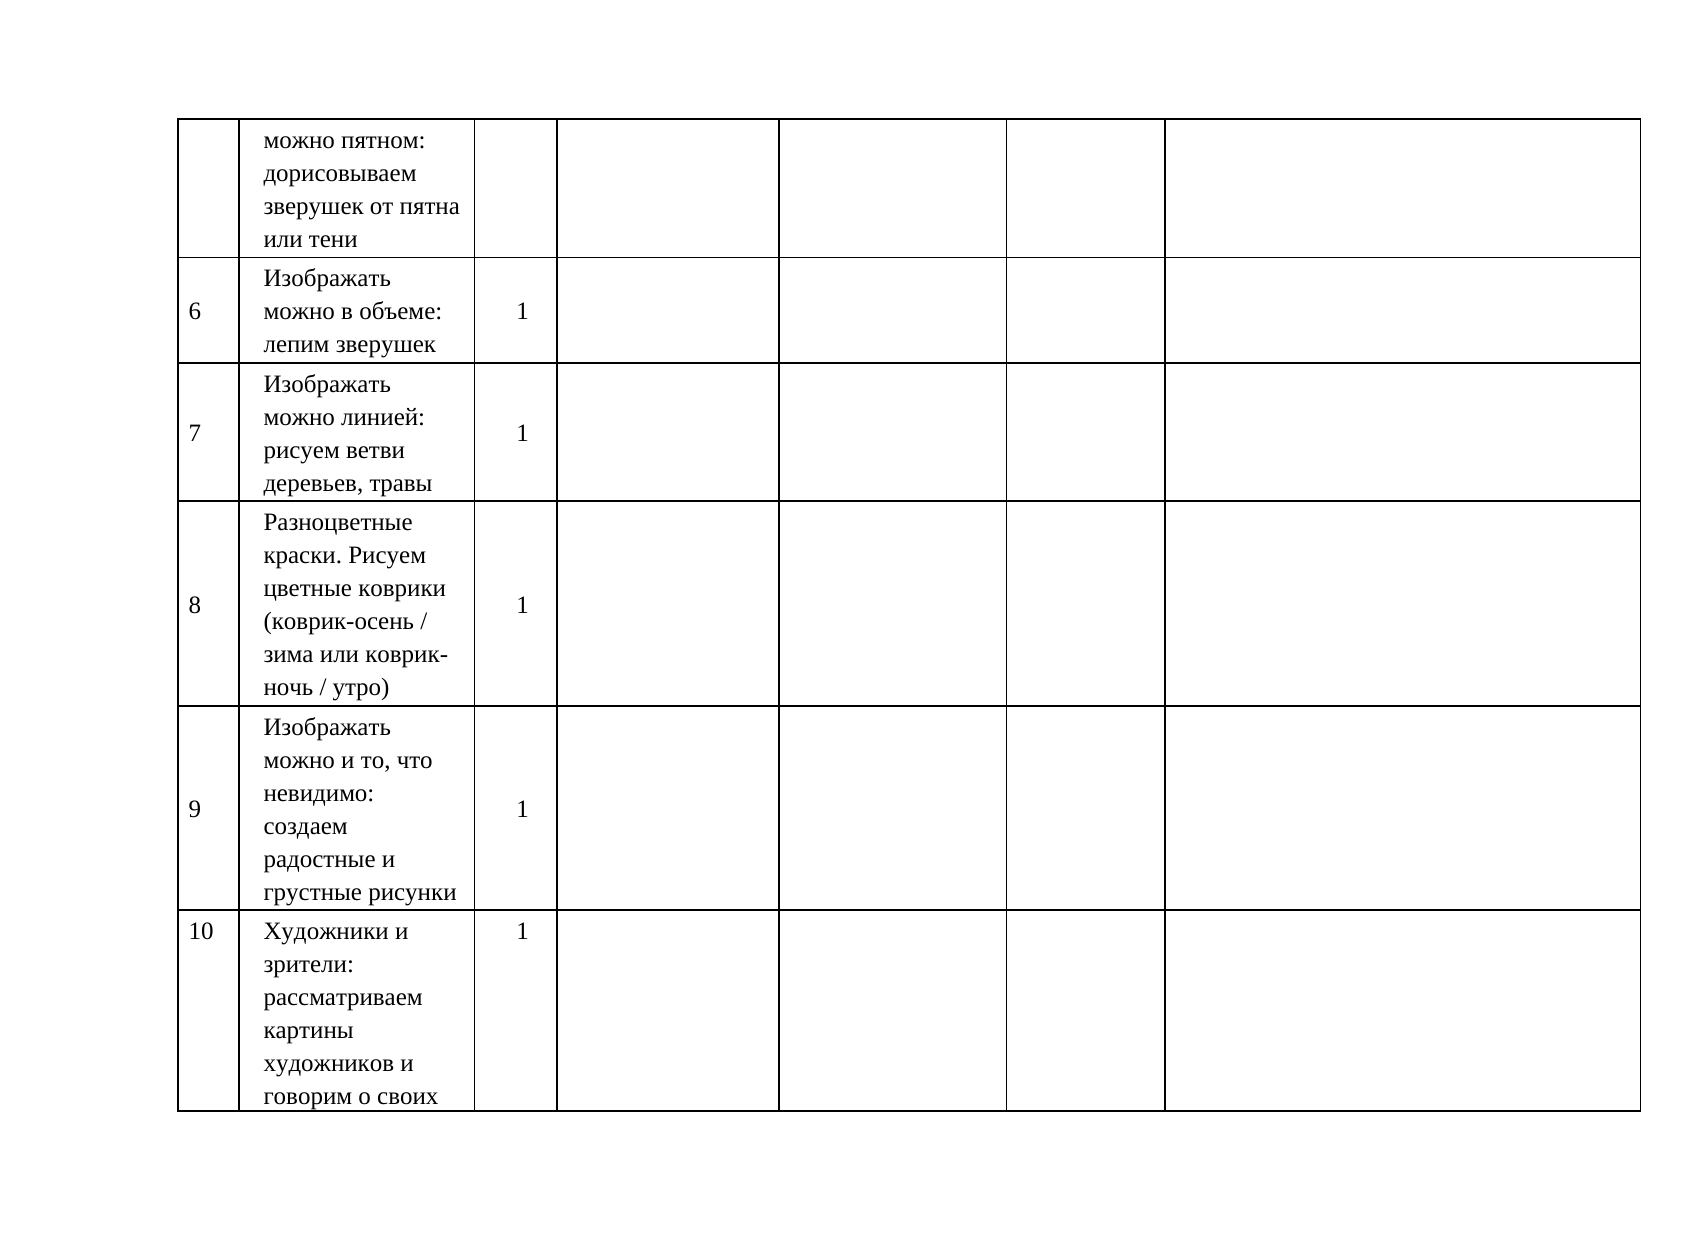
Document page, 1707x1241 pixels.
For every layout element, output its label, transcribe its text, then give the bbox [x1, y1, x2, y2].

table_cell 5 [179, 120, 238, 257]
table_cell [780, 502, 1006, 705]
table_cell 7 [179, 364, 238, 500]
table_cell [558, 364, 778, 500]
table_cell 9 [179, 707, 238, 909]
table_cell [240, 120, 474, 257]
table_cell [1166, 258, 1640, 362]
table_cell Изображать можно и то, что невидимо: создаем радостные и грустные рисунки [240, 707, 474, 909]
table_cell [780, 120, 1006, 257]
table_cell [240, 911, 474, 1110]
table_cell [558, 911, 778, 1110]
table_cell Разноцветные краски. Рисуем цветные коврики (коврик-осень / зима или коврик-ночь / утро) [240, 502, 474, 705]
table_cell [1007, 911, 1164, 1110]
table_cell 1 [475, 364, 556, 500]
table_cell [1007, 364, 1164, 500]
table_cell [558, 502, 778, 705]
table_cell 6 [179, 258, 238, 362]
table_cell [1166, 707, 1640, 909]
table_cell [558, 707, 778, 909]
table_cell Изображать можно в объеме: лепим зверушек [240, 258, 474, 362]
table_cell 10 [179, 911, 238, 1110]
table_cell [558, 120, 778, 257]
table_cell 1 [475, 120, 556, 257]
table_cell 8 [179, 502, 238, 705]
table_cell 1 [475, 502, 556, 705]
table_cell [1007, 502, 1164, 705]
table_cell [780, 364, 1006, 500]
table_cell 1 [475, 707, 556, 909]
table_cell [1166, 364, 1640, 500]
table_cell [1007, 707, 1164, 909]
table_cell [558, 258, 778, 362]
table_cell [780, 258, 1006, 362]
table_cell 1 [475, 911, 556, 1110]
table_cell [780, 707, 1006, 909]
table_cell [780, 911, 1006, 1110]
table_cell 1 [475, 258, 556, 362]
table_cell [1166, 120, 1640, 257]
table_cell [1166, 911, 1640, 1110]
table_cell [1007, 120, 1164, 257]
table_cell Изображать можно линией: рисуем ветви деревьев, травы [240, 364, 474, 500]
table_cell [1166, 502, 1640, 705]
table_cell [1007, 258, 1164, 362]
